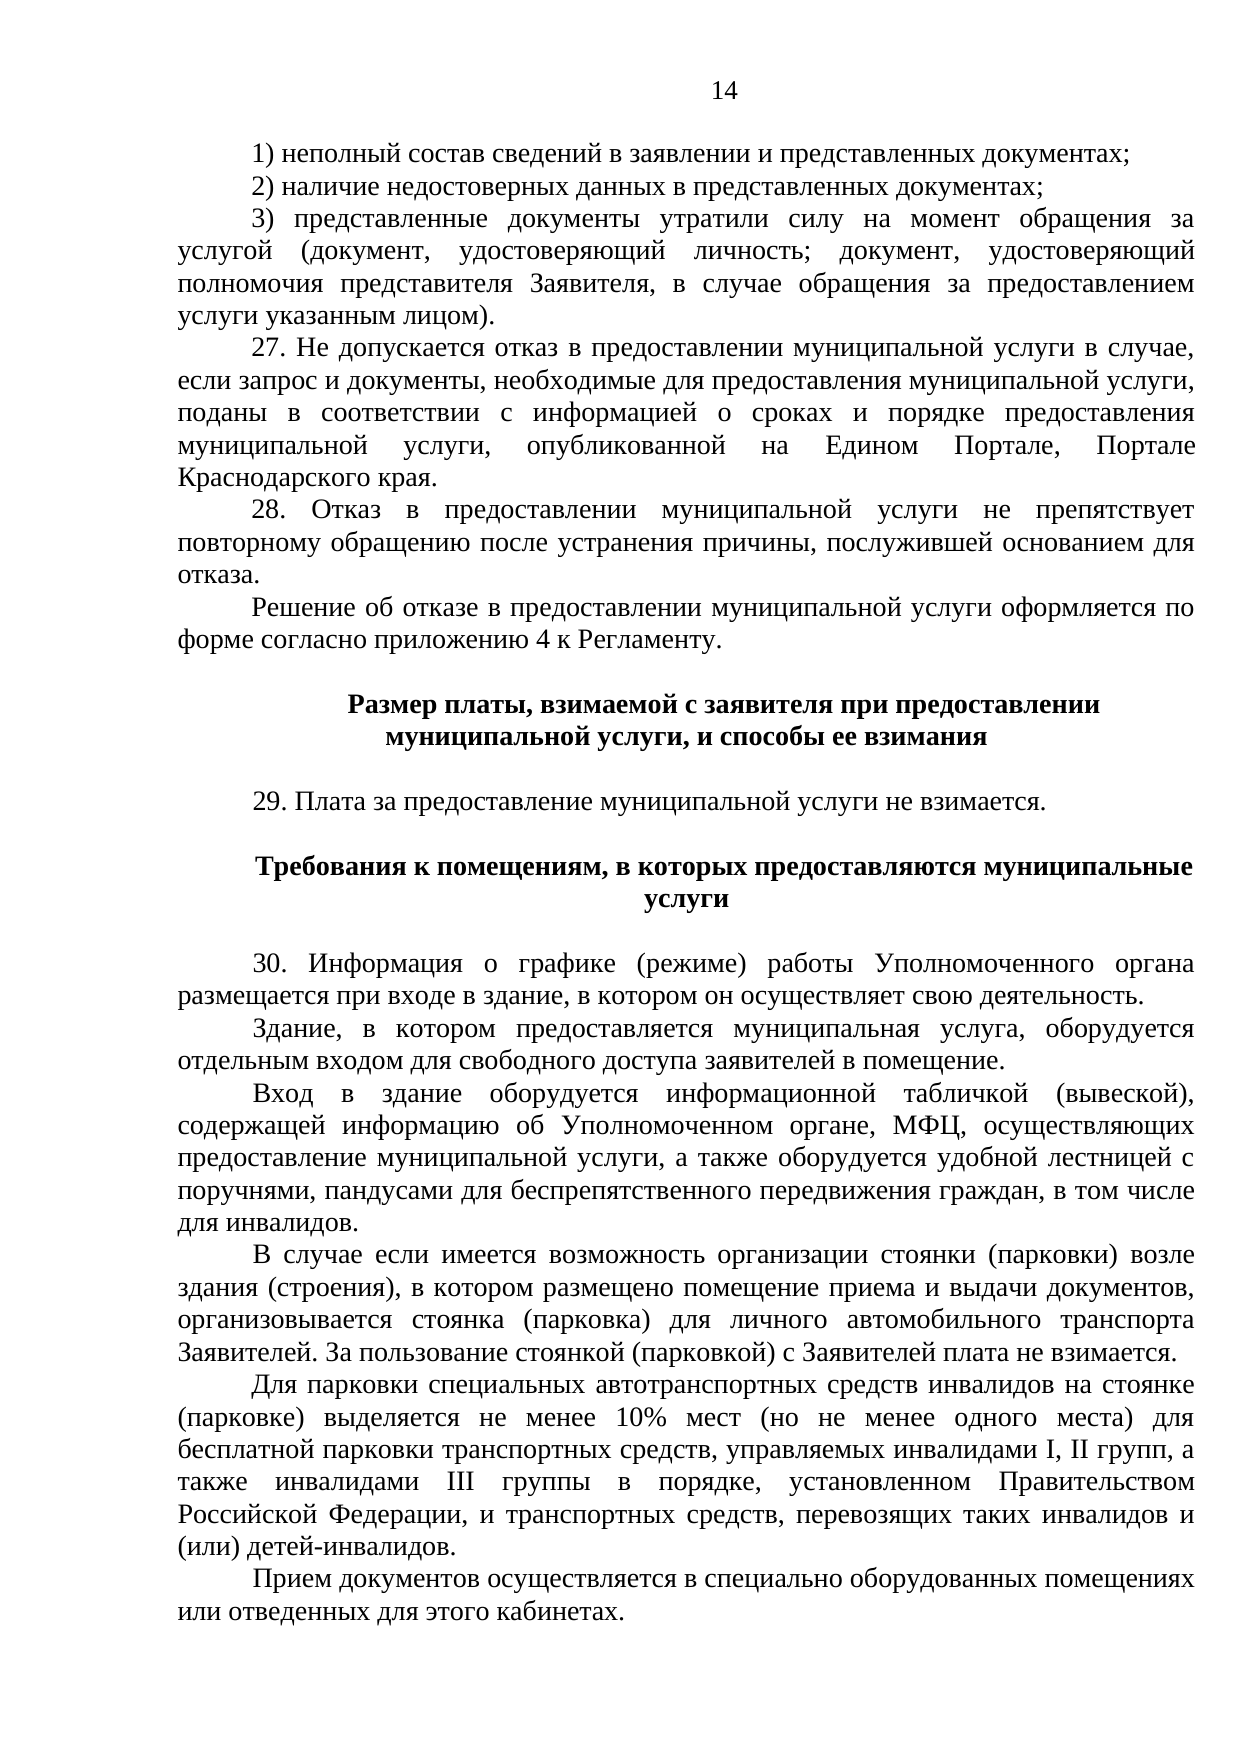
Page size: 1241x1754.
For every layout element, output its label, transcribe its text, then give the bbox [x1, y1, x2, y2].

text 30. Информация о графике (режиме) работы Уполномоченного органа размещается при входе в здание, в котором он осуществляет свою деятельность. [177, 946, 1196, 1011]
text Для парковки специальных автотранспортных средств инвалидов на стоянке (парковке) выделяется не менее 10% мест (но не менее одного места) для бесплатной парковки транспортных средств, управляемых инвалидами I, II групп, а также инвалидами III группы в порядке, установленном Правительством Российской Федерации, и транспортных средств, перевозящих таких инвалидов и (или) детей-инвалидов. [177, 1367, 1196, 1562]
text Прием документов осуществляется в специально оборудованных помещениях или отведенных для этого кабинетах. [177, 1562, 1196, 1626]
text 27. Не допускается отказ в предоставлении муниципальной услуги в случае, если запрос и документы, необходимые для предоставления муниципальной услуги, поданы в соответствии с информацией о сроках и порядке предоставления муниципальной услуги, опубликованной на Едином Портале, Портале Краснодарского края. [177, 331, 1196, 492]
subtitle Решение об отказе в предоставлении муниципальной услуги оформляется по форме согласно приложению 4 к Регламенту. [177, 590, 1196, 654]
subtitle Требования к помещениям, в которых предоставляются муниципальные услуги [177, 849, 1196, 914]
text 2) наличие недостоверных данных в представленных документах; [177, 168, 1196, 201]
text 29. Плата за предоставление муниципальной услуги не взимается. [177, 784, 1196, 816]
text Здание, в котором предоставляется муниципальная услуга, оборудуется отдельным входом для свободного доступа заявителей в помещение. [177, 1011, 1196, 1076]
text 1) неполный состав сведений в заявлении и представленных документах; [177, 136, 1196, 168]
text 28. Отказ в предоставлении муниципальной услуги не препятствует повторному обращению после устранения причины, послужившей основанием для отказа. [177, 492, 1196, 590]
text В случае если имеется возможность организации стоянки (парковки) возле здания (строения), в котором размещено помещение приема и выдачи документов, организовывается стоянка (парковка) для личного автомобильного транспорта Заявителей. За пользование стоянкой (парковкой) с Заявителей плата не взимается. [177, 1238, 1196, 1367]
text Вход в здание оборудуется информационной табличкой (вывеской), содержащей информацию об Уполномоченном органе, МФЦ, осуществляющих предоставление муниципальной услуги, а также оборудуется удобной лестницей с поручнями, пандусами для беспрепятственного передвижения граждан, в том числе для инвалидов. [177, 1076, 1196, 1238]
subtitle Размер платы, взимаемой с заявителя при предоставлении муниципальной услуги, и способы ее взимания [177, 687, 1196, 752]
